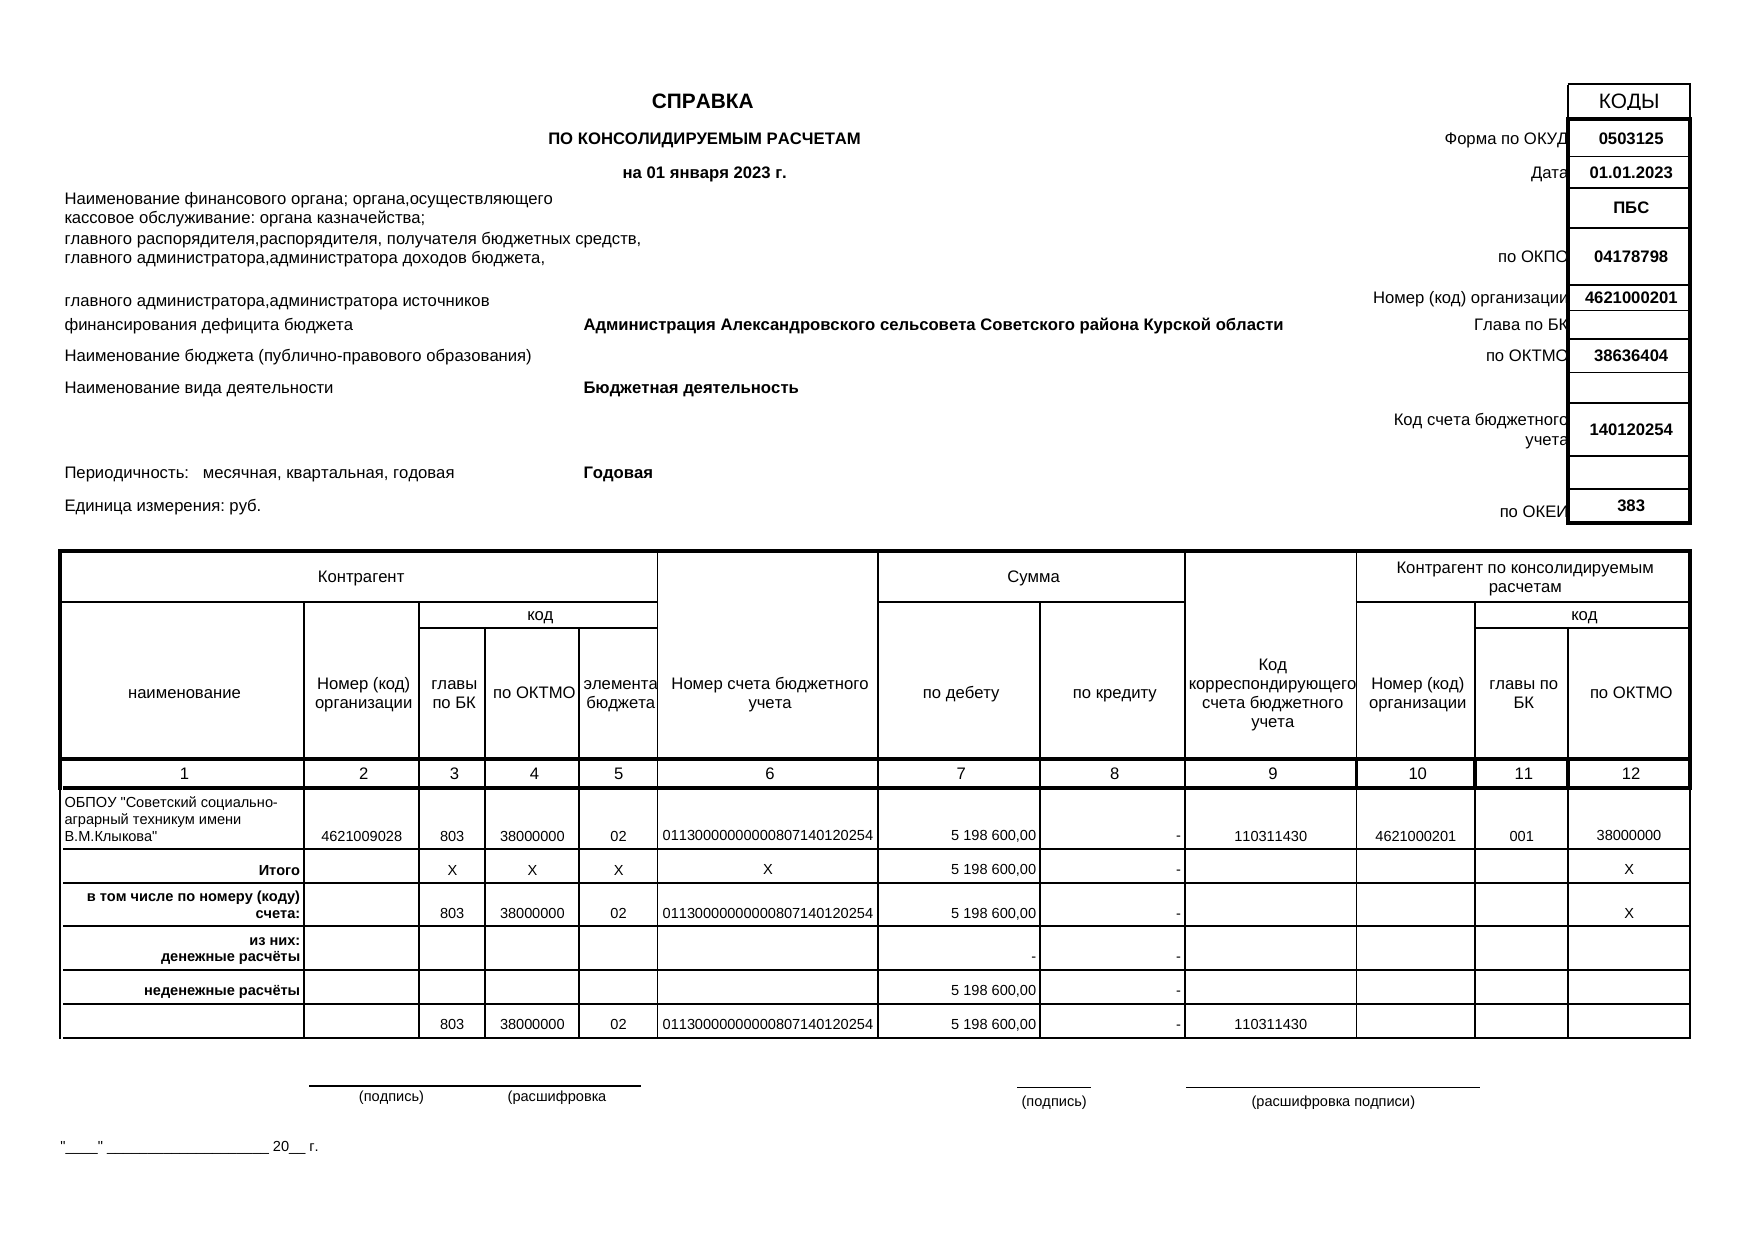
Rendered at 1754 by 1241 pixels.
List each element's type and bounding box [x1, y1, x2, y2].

table_header [879, 603, 1039, 757]
table_header [420, 629, 484, 757]
table_header [60, 761, 1691, 1160]
table_header [486, 629, 578, 757]
table_header [879, 553, 1184, 601]
table_header [1476, 629, 1567, 757]
table_header [420, 603, 657, 627]
table_header [1569, 629, 1688, 757]
table_header [1186, 553, 1356, 757]
table_header [580, 629, 657, 757]
table_header [62, 603, 303, 757]
table_header [1357, 603, 1474, 757]
table_header [1357, 553, 1688, 601]
table_header [1041, 603, 1184, 757]
table_header [60, 83, 1691, 549]
table_header [1476, 603, 1688, 627]
table_header [62, 553, 657, 601]
table_header [658, 553, 877, 757]
table_header [305, 603, 418, 757]
